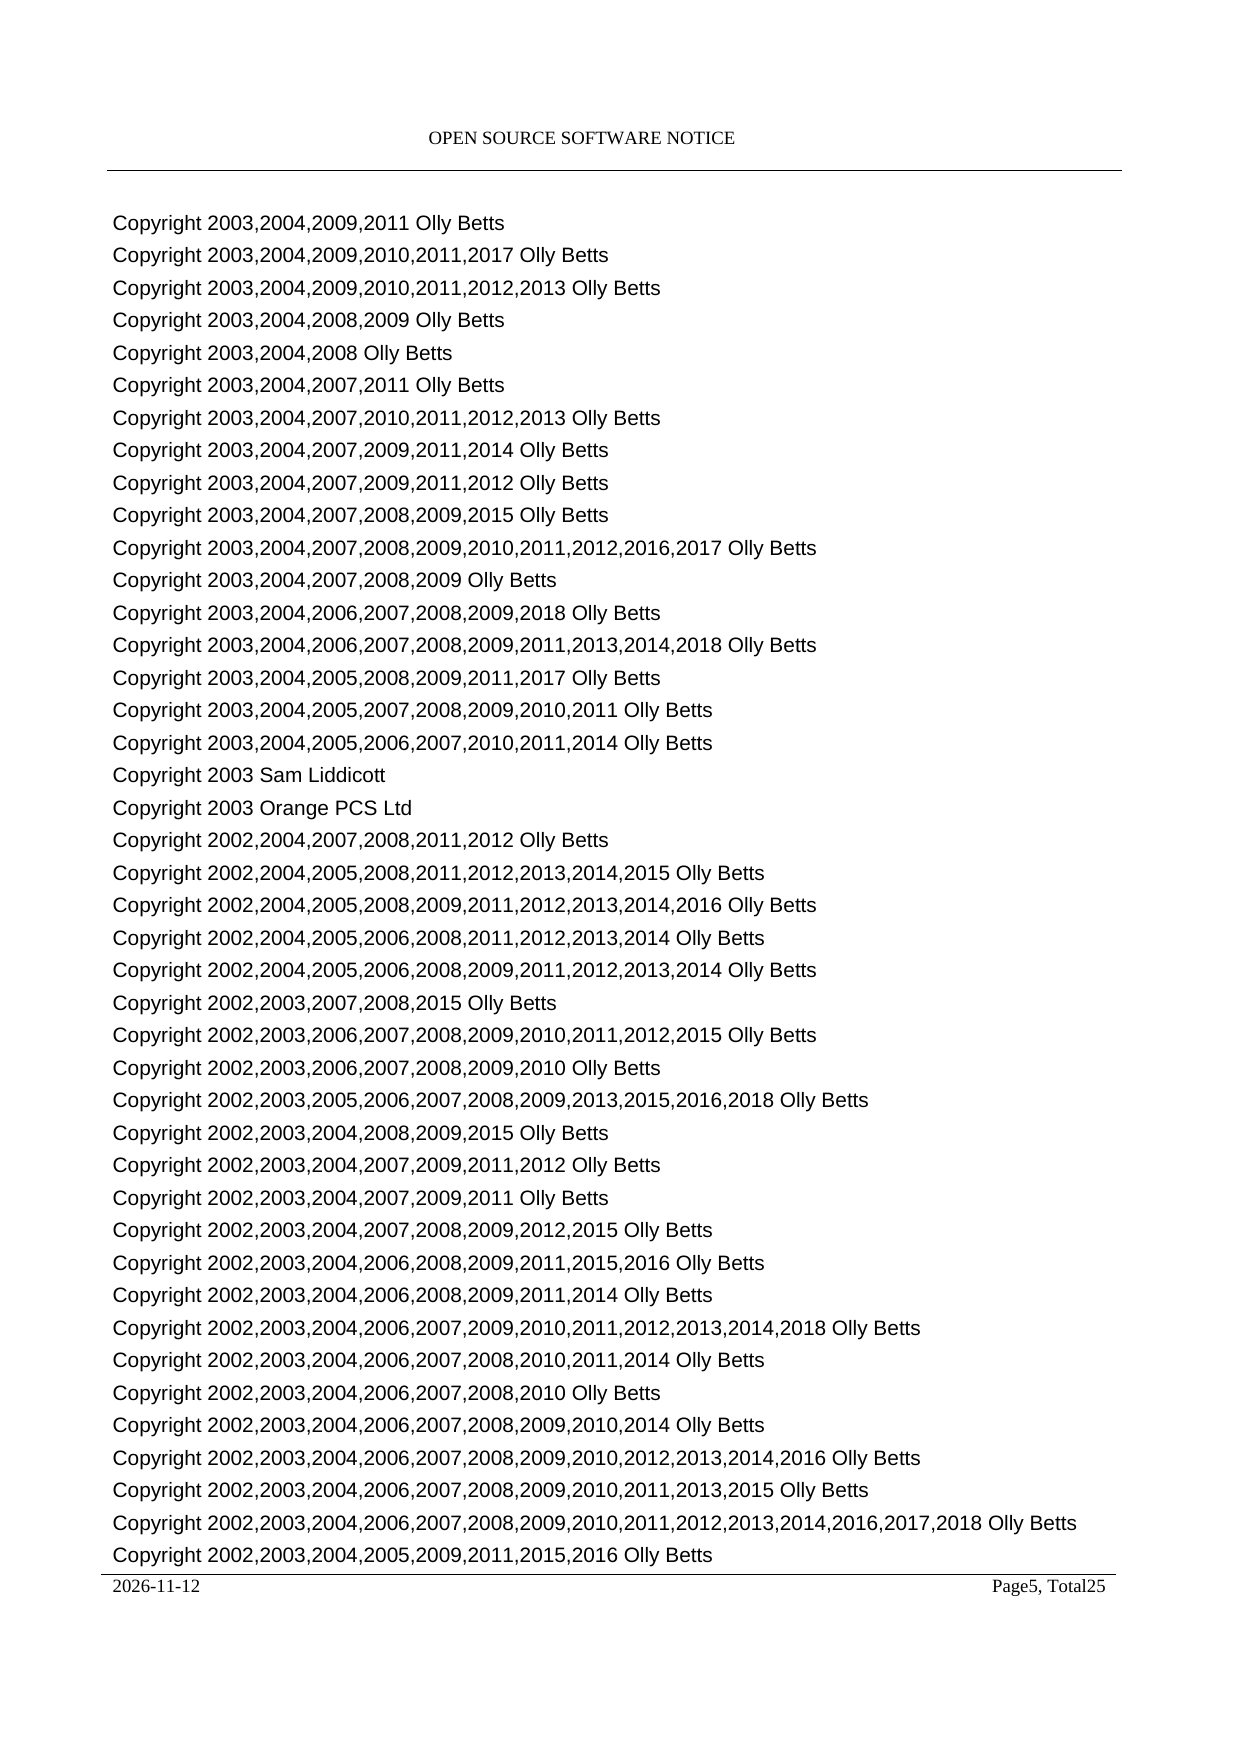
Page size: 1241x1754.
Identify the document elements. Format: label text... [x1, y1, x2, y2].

text Copyright 2002,2003,2004,2006,2008,2009,2011,2015,2016 Olly Betts [112, 1246, 1128, 1279]
text Copyright 2002,2003,2004,2005,2009,2011,2015,2016 Olly Betts [112, 1539, 1128, 1571]
text Copyright 2003,2004,2008,2009 Olly Betts [112, 304, 1128, 336]
text Copyright 2002,2003,2004,2007,2009,2011 Olly Betts [112, 1181, 1128, 1214]
text Copyright 2003,2004,2007,2011 Olly Betts [112, 369, 1128, 401]
text Copyright 2002,2004,2007,2008,2011,2012 Olly Betts [112, 824, 1128, 856]
text Copyright 2003,2004,2009,2010,2011,2017 Olly Betts [112, 239, 1128, 271]
text Copyright 2002,2004,2005,2008,2011,2012,2013,2014,2015 Olly Betts [112, 856, 1128, 889]
text Copyright 2003,2004,2005,2008,2009,2011,2017 Olly Betts [112, 661, 1128, 694]
text Copyright 2003,2004,2007,2008,2009,2010,2011,2012,2016,2017 Olly Betts [112, 531, 1128, 564]
text Copyright 2002,2003,2004,2006,2007,2008,2009,2010,2012,2013,2014,2016 Olly Betts [112, 1441, 1128, 1474]
text Copyright 2003,2004,2007,2010,2011,2012,2013 Olly Betts [112, 401, 1128, 434]
text Copyright 2003,2004,2005,2007,2008,2009,2010,2011 Olly Betts [112, 694, 1128, 726]
text Copyright 2002,2003,2004,2006,2007,2009,2010,2011,2012,2013,2014,2018 Olly Betts [112, 1311, 1128, 1344]
text Copyright 2003,2004,2005,2006,2007,2010,2011,2014 Olly Betts [112, 726, 1128, 759]
text Copyright 2002,2003,2005,2006,2007,2008,2009,2013,2015,2016,2018 Olly Betts [112, 1084, 1128, 1116]
text Copyright 2002,2003,2004,2007,2008,2009,2012,2015 Olly Betts [112, 1214, 1128, 1246]
text Copyright 2003,2004,2008 Olly Betts [112, 336, 1128, 369]
text Copyright 2002,2004,2005,2006,2008,2009,2011,2012,2013,2014 Olly Betts [112, 954, 1128, 986]
text Copyright 2002,2003,2004,2008,2009,2015 Olly Betts [112, 1116, 1128, 1149]
text Copyright 2002,2003,2004,2006,2007,2008,2010,2011,2014 Olly Betts [112, 1344, 1128, 1376]
text Copyright 2002,2003,2004,2007,2009,2011,2012 Olly Betts [112, 1149, 1128, 1181]
text Copyright 2003,2004,2007,2009,2011,2014 Olly Betts [112, 434, 1128, 466]
text Copyright 2002,2003,2004,2006,2008,2009,2011,2014 Olly Betts [112, 1279, 1128, 1311]
text Copyright 2003,2004,2007,2008,2009,2015 Olly Betts [112, 499, 1128, 531]
text Copyright 2003,2004,2006,2007,2008,2009,2011,2013,2014,2018 Olly Betts [112, 629, 1128, 661]
text Copyright 2002,2003,2006,2007,2008,2009,2010,2011,2012,2015 Olly Betts [112, 1019, 1128, 1051]
text Copyright 2002,2004,2005,2006,2008,2011,2012,2013,2014 Olly Betts [112, 921, 1128, 954]
text Copyright 2003,2004,2006,2007,2008,2009,2018 Olly Betts [112, 596, 1128, 629]
text Copyright 2003,2004,2007,2008,2009 Olly Betts [112, 564, 1128, 596]
text Copyright 2002,2003,2006,2007,2008,2009,2010 Olly Betts [112, 1051, 1128, 1084]
text Copyright 2003,2004,2009,2010,2011,2012,2013 Olly Betts [112, 271, 1128, 304]
text Copyright 2002,2003,2007,2008,2015 Olly Betts [112, 986, 1128, 1019]
text Copyright 2002,2003,2004,2006,2007,2008,2009,2010,2011,2012,2013,2014,2016,2017,2018 Olly Betts [112, 1506, 1128, 1539]
text Copyright 2002,2003,2004,2006,2007,2008,2009,2010,2014 Olly Betts [112, 1409, 1128, 1441]
text Copyright 2003 Orange PCS Ltd [112, 791, 1128, 824]
text Copyright 2003,2004,2007,2009,2011,2012 Olly Betts [112, 466, 1128, 499]
text Copyright 2002,2004,2005,2008,2009,2011,2012,2013,2014,2016 Olly Betts [112, 889, 1128, 921]
text Copyright 2002,2003,2004,2006,2007,2008,2010 Olly Betts [112, 1376, 1128, 1409]
text Copyright 2003,2004,2009,2011 Olly Betts [112, 206, 1128, 239]
text Copyright 2002,2003,2004,2006,2007,2008,2009,2010,2011,2013,2015 Olly Betts [112, 1474, 1128, 1506]
text Copyright 2003 Sam Liddicott [112, 759, 1128, 791]
